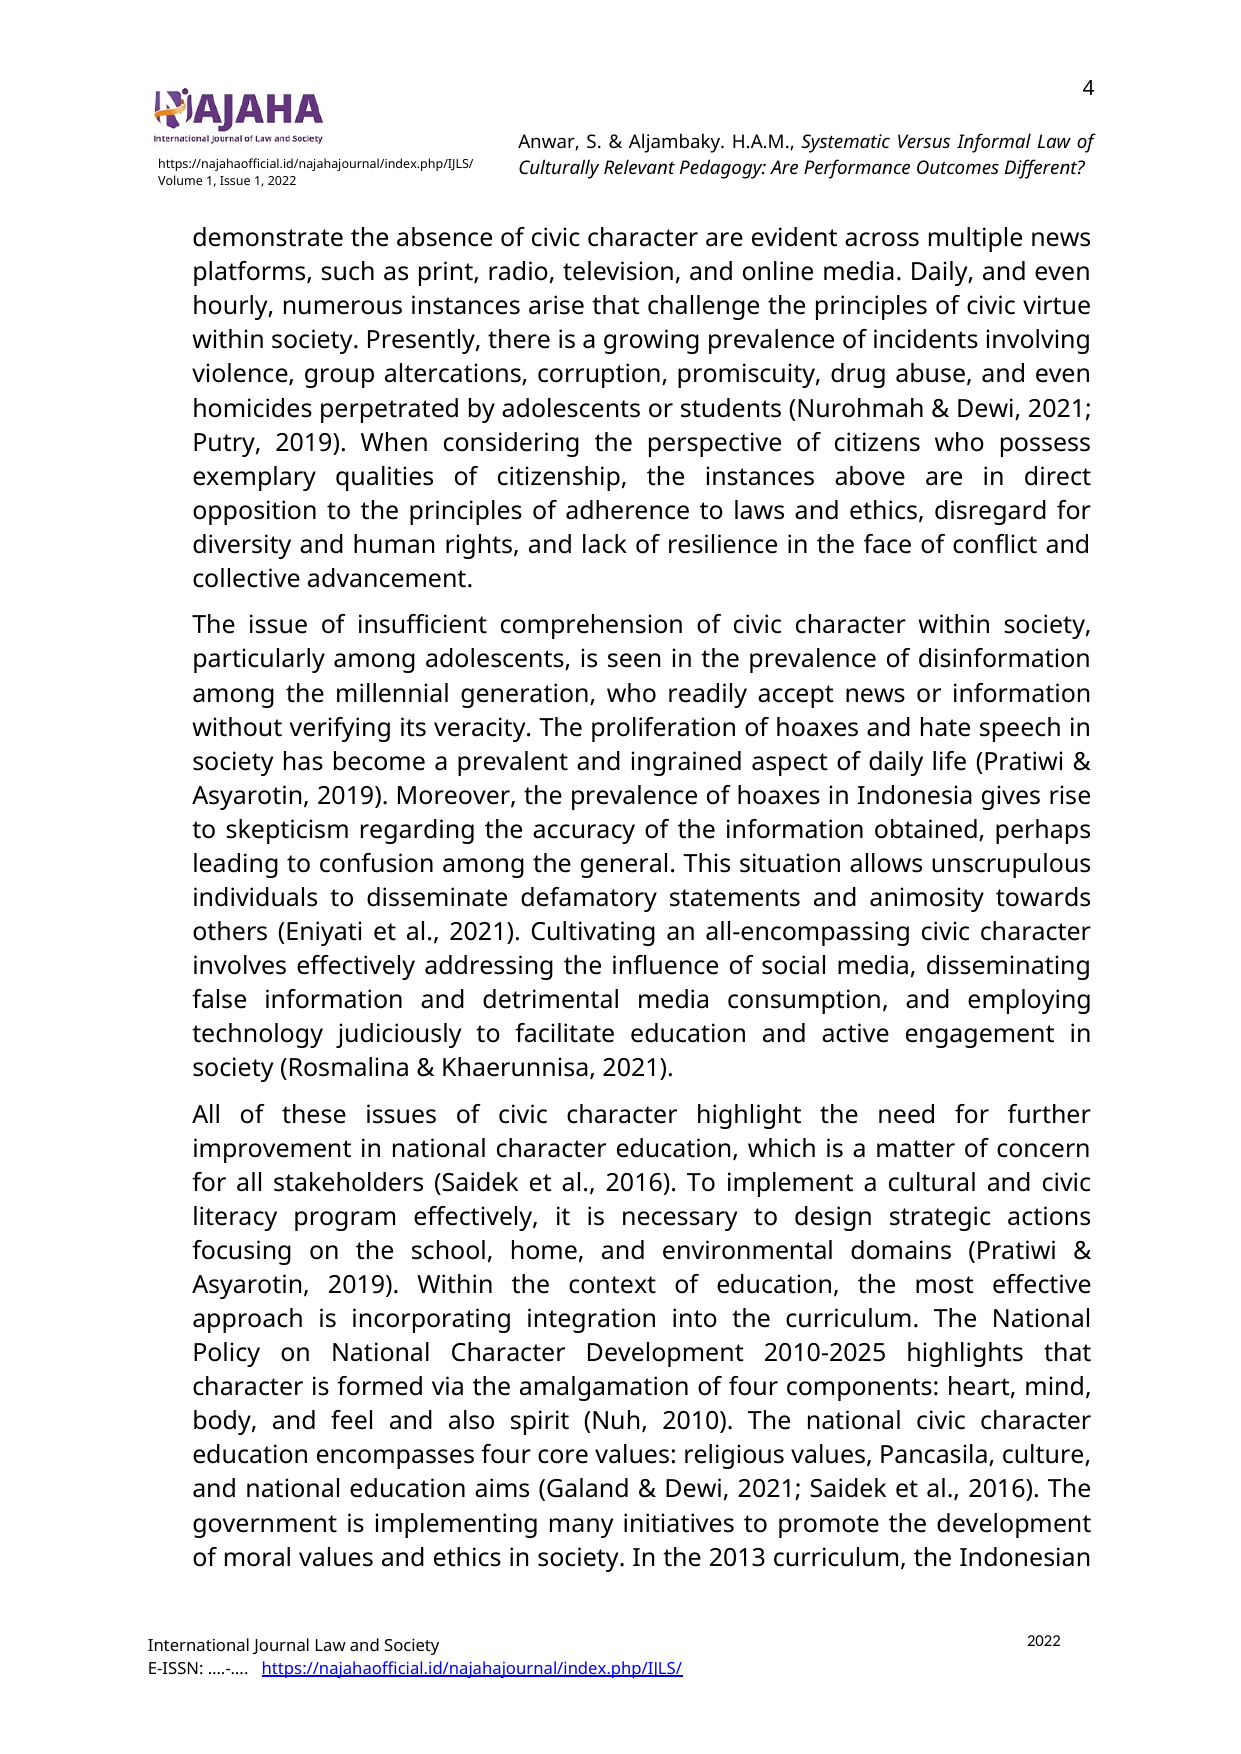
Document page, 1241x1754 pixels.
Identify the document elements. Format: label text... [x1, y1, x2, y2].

text The issue of insufficient comprehension of civic character within society, particularly among adolescents, is seen in the prevalence of disinformation among the millennial generation, who readily accept news or information without verifying its veracity. The proliferation of hoaxes and hate speech in society has become a prevalent and ingrained aspect of daily life (Pratiwi & Asyarotin, 2019). Moreover, the prevalence of hoaxes in Indonesia gives rise to skepticism regarding the accuracy of the information obtained, perhaps leading to confusion among the general. This situation allows unscrupulous individuals to disseminate defamatory statements and animosity towards others (Eniyati et al., 2021). Cultivating an all-encompassing civic character involves effectively addressing the influence of social media, disseminating false information and detrimental media consumption, and employing technology judiciously to facilitate education and active engagement in society (Rosmalina & Khaerunnisa, 2021). [192, 607, 1092, 1084]
picture [147, 75, 328, 158]
